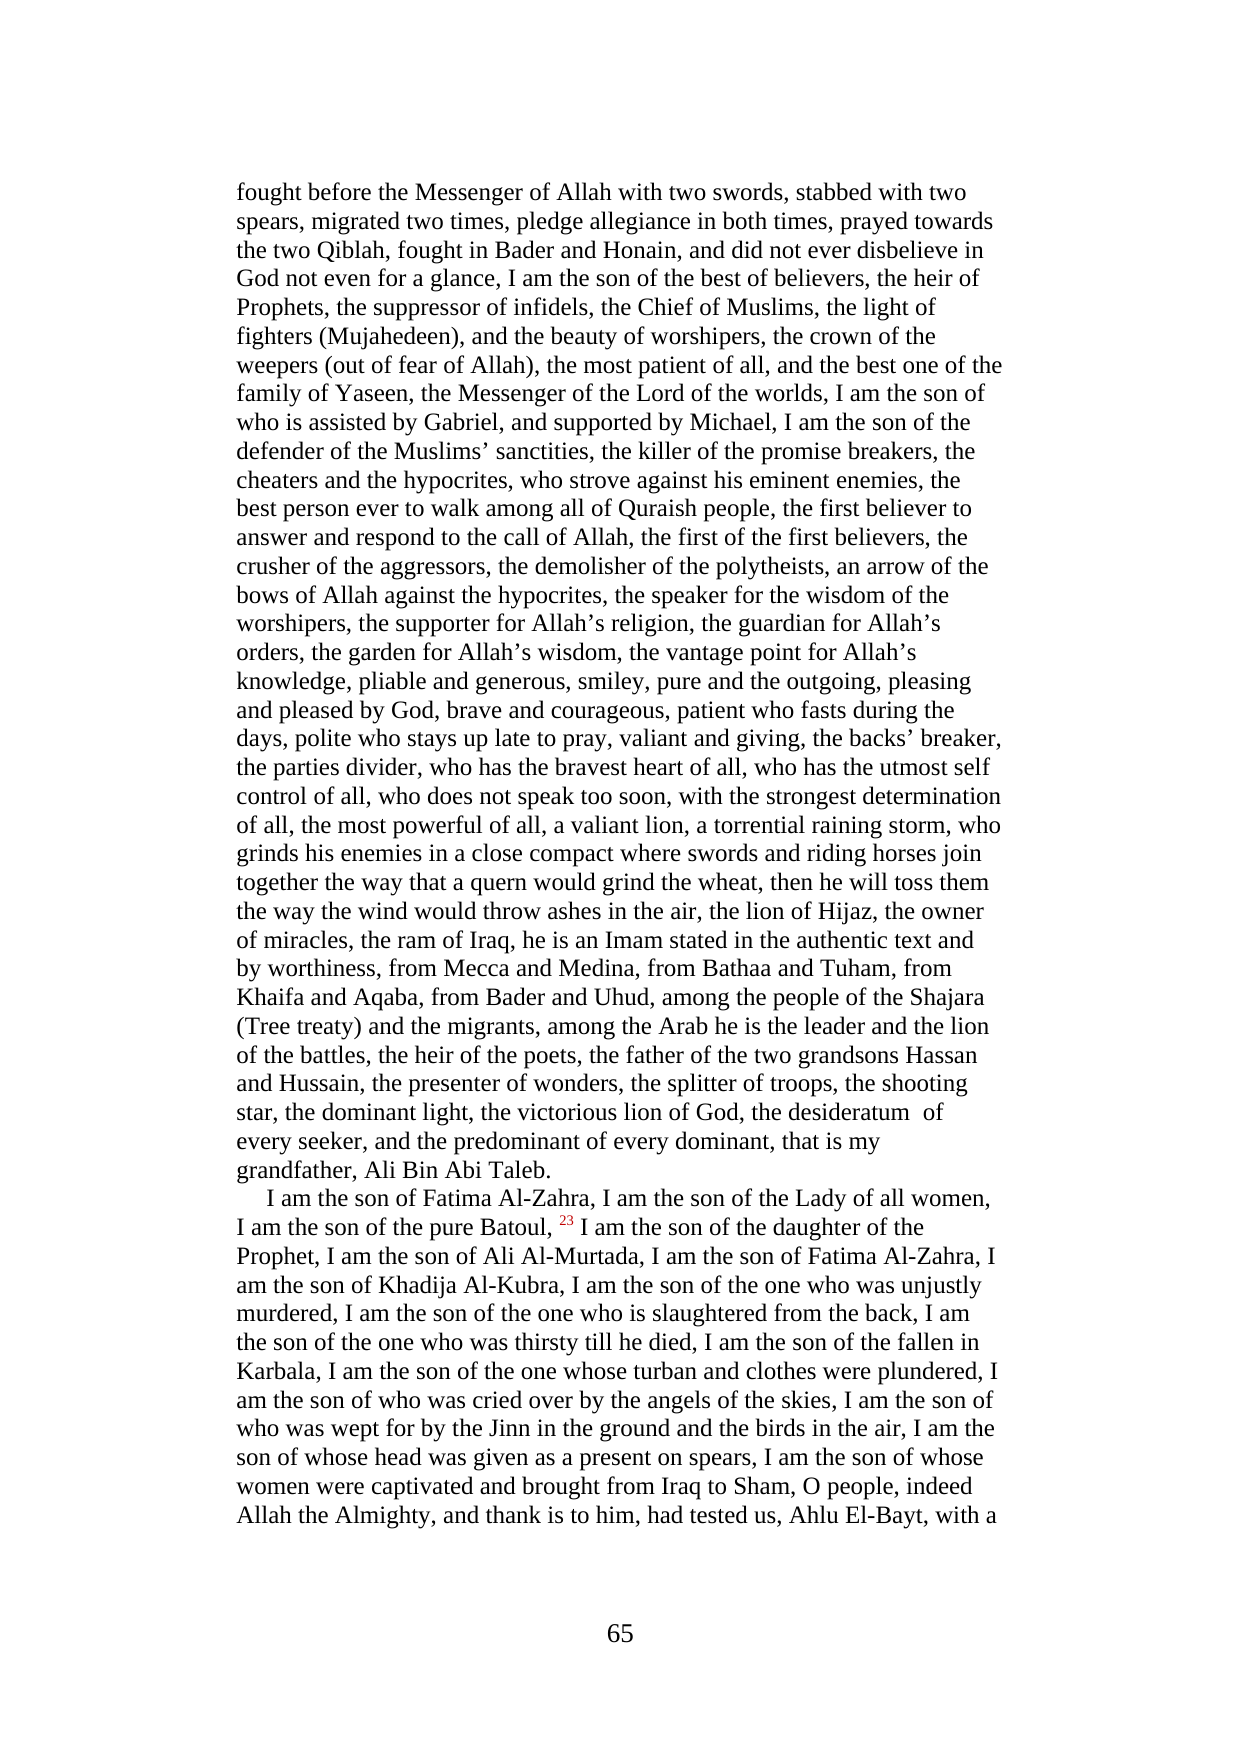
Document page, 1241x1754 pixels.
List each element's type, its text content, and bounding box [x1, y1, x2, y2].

text the two Qiblah, fought in Bader and Honain, and did not ever disbelieve in God not even for a glance, I am the son of the best of believers, the heir of Prophets, the suppressor of infidels, the Chief of Muslims, the light of fighters (Mujahedeen), and the beauty of worshipers, the crown of the weepers (out of fear of Allah), the most patient of all, and the best one of the family of Yaseen, the Messenger of the Lord of the worlds, I am the son of who is assisted by Gabriel, and supported by Michael, I am the son of the defender of the Muslims’ sanctities, the killer of the promise breakers, the cheaters and the hypocrites, who strove against his eminent enemies, the best person ever to walk among all of Quraish people, the first believer to answer and respond to the call of Allah, the first of the first believers, the crusher of the aggressors, the demolisher of the polytheists, an arrow of the bows of Allah against the hypocrites, the speaker for the wisdom of the worshipers, the supporter for Allah’s religion, the guardian for Allah’s orders, the garden for Allah’s wisdom, the vantage point for Allah’s knowledge, pliable and generous, smiley, pure and the outgoing, pleasing and pleased by God, brave and courageous, patient who fasts during the days, polite who stays up late to pray, valiant and giving, the backs’ breaker, the parties divider, who has the bravest heart of all, who has the utmost self control of all, who does not speak too soon, with the strongest determination of all, the most powerful of all, a valiant lion, a torrential raining storm, who grinds his enemies in a close compact where swords and riding horses join together the way that a quern would grind the wheat, then he will toss them the way the wind would throw ashes in the air, the lion of Hijaz, the owner of miracles, the ram of Iraq, he is an Imam stated in the authentic text and by worthiness, from Mecca and Medina, from Bathaa and Tuham, from Khaifa and Aqaba, from Bader and Uhud, among the people of the Shajara (Tree treaty) and the migrants, among the Arab he is the leader and the lion of the battles, the heir of the poets, the father of the two grandsons Hassan and Hussain, the presenter of wonders, the splitter of troops, the shooting star, the dominant light, the victorious lion of God, the desideratum of every seeker, and the predominant of every dominant, that is my grandfather, Ali Bin Abi Taleb. [236, 235, 1004, 1183]
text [236, 1183, 1004, 1528]
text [236, 177, 1004, 235]
